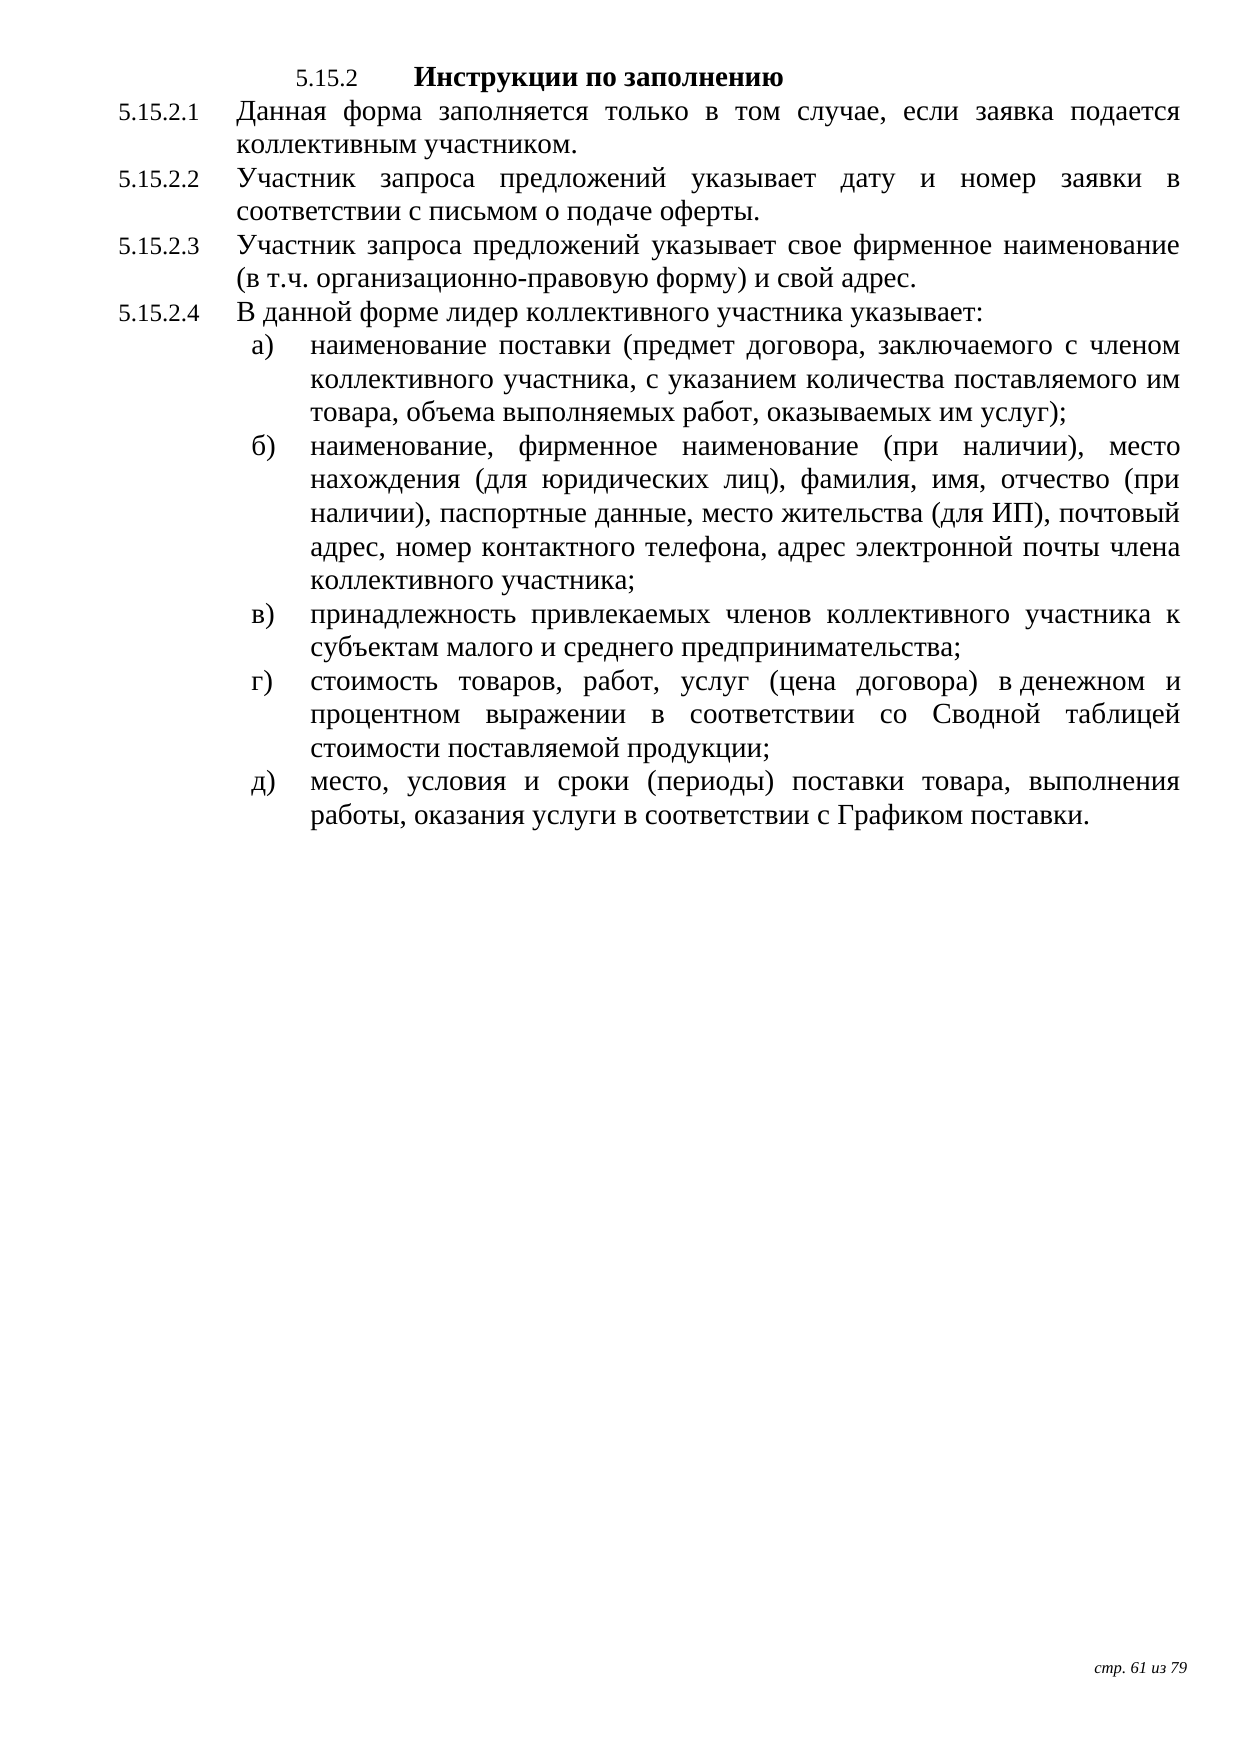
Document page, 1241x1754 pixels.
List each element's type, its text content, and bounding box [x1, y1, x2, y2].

text наименование поставки (предмет договора, заключаемого с членом коллективного участника, с указанием количества поставляемого им товара, объема выполняемых работ, оказываемых им услуг); [251, 327, 1181, 428]
text Участник запроса предложений указывает свое фирменное наименование (в т.ч. организационно-правовую форму) и свой адрес. [118, 227, 1181, 294]
text стоимость товаров, работ, услуг (цена договора) в денежном и процентном выражении в соответствии со Сводной таблицей стоимости поставляемой продукции; [251, 663, 1181, 763]
text Данная форма заполняется только в том случае, если заявка подается коллективным участником. [118, 93, 1181, 160]
text Участник запроса предложений указывает дату и номер заявки в соответствии с письмом о подаче оферты. [118, 160, 1181, 227]
text место, условия и сроки (периоды) поставки товара, выполнения работы, оказания услуги в соответствии с Графиком поставки. [251, 763, 1181, 831]
text В данной форме лидер коллективного участника указывает: [118, 294, 1181, 327]
text наименование, фирменное наименование (при наличии), место нахождения (для юридических лиц), фамилия, имя, отчество (при наличии), паспортные данные, место жительства (для ИП), почтовый адрес, номер контактного телефона, адрес электронной почты члена коллективного участника; [251, 428, 1181, 596]
text принадлежность привлекаемых членов коллективного участника к субъектам малого и среднего предпринимательства; [251, 596, 1181, 663]
text Инструкции по заполнению [236, 59, 1181, 93]
